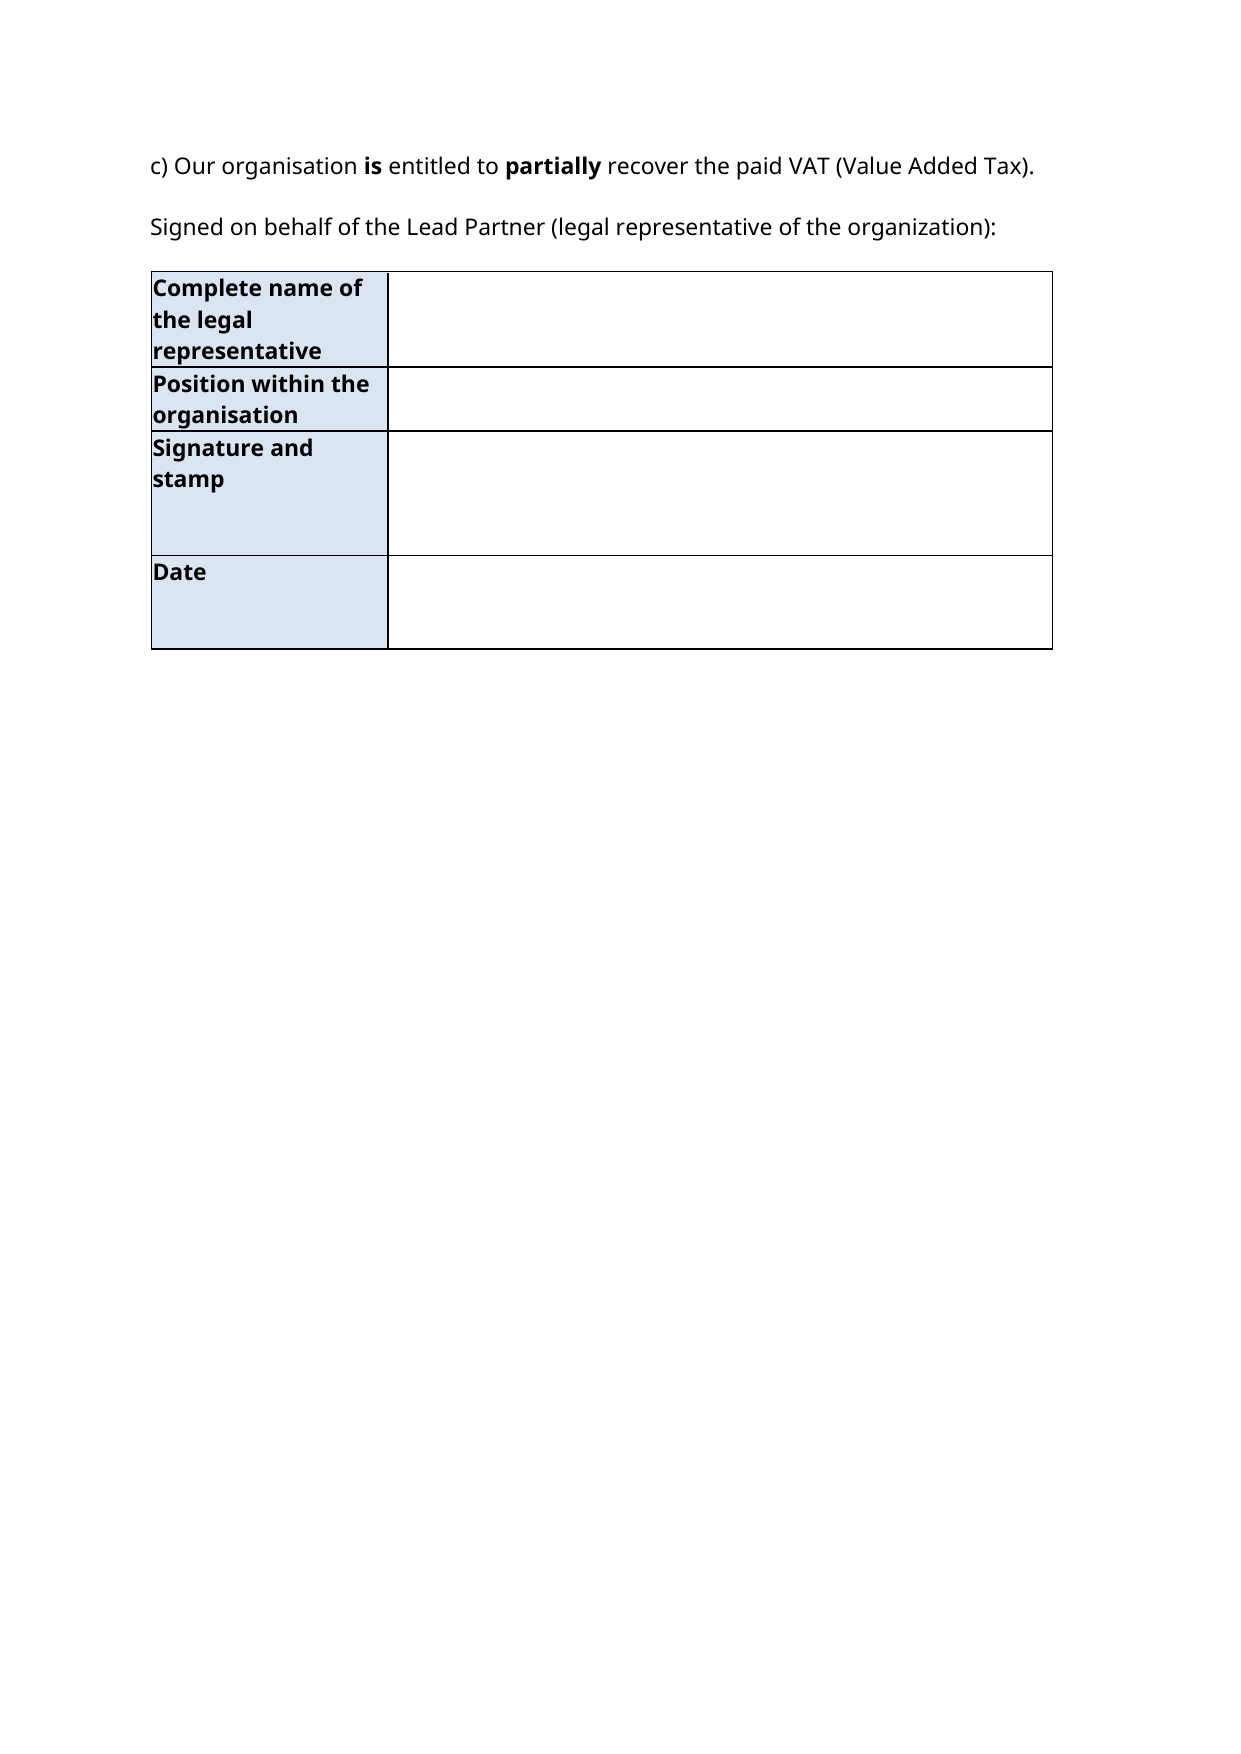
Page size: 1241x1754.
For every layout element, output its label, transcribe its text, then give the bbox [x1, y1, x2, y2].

text Signed on behalf of the Lead Partner (legal representative of the organization): [150, 210, 1090, 242]
table_cell [389, 432, 1052, 555]
text c) Our organisation is entitled to partially recover the paid VAT (Value Added Tax). [150, 150, 1090, 181]
table_cell Position within the organisation [152, 368, 387, 430]
table_cell [389, 556, 1052, 648]
table_cell Signature and stamp [152, 432, 387, 555]
table_header Complete name of the legal representative [152, 272, 388, 366]
table_cell Date [152, 556, 387, 648]
table_header [389, 272, 1052, 366]
table_cell [389, 368, 1052, 430]
